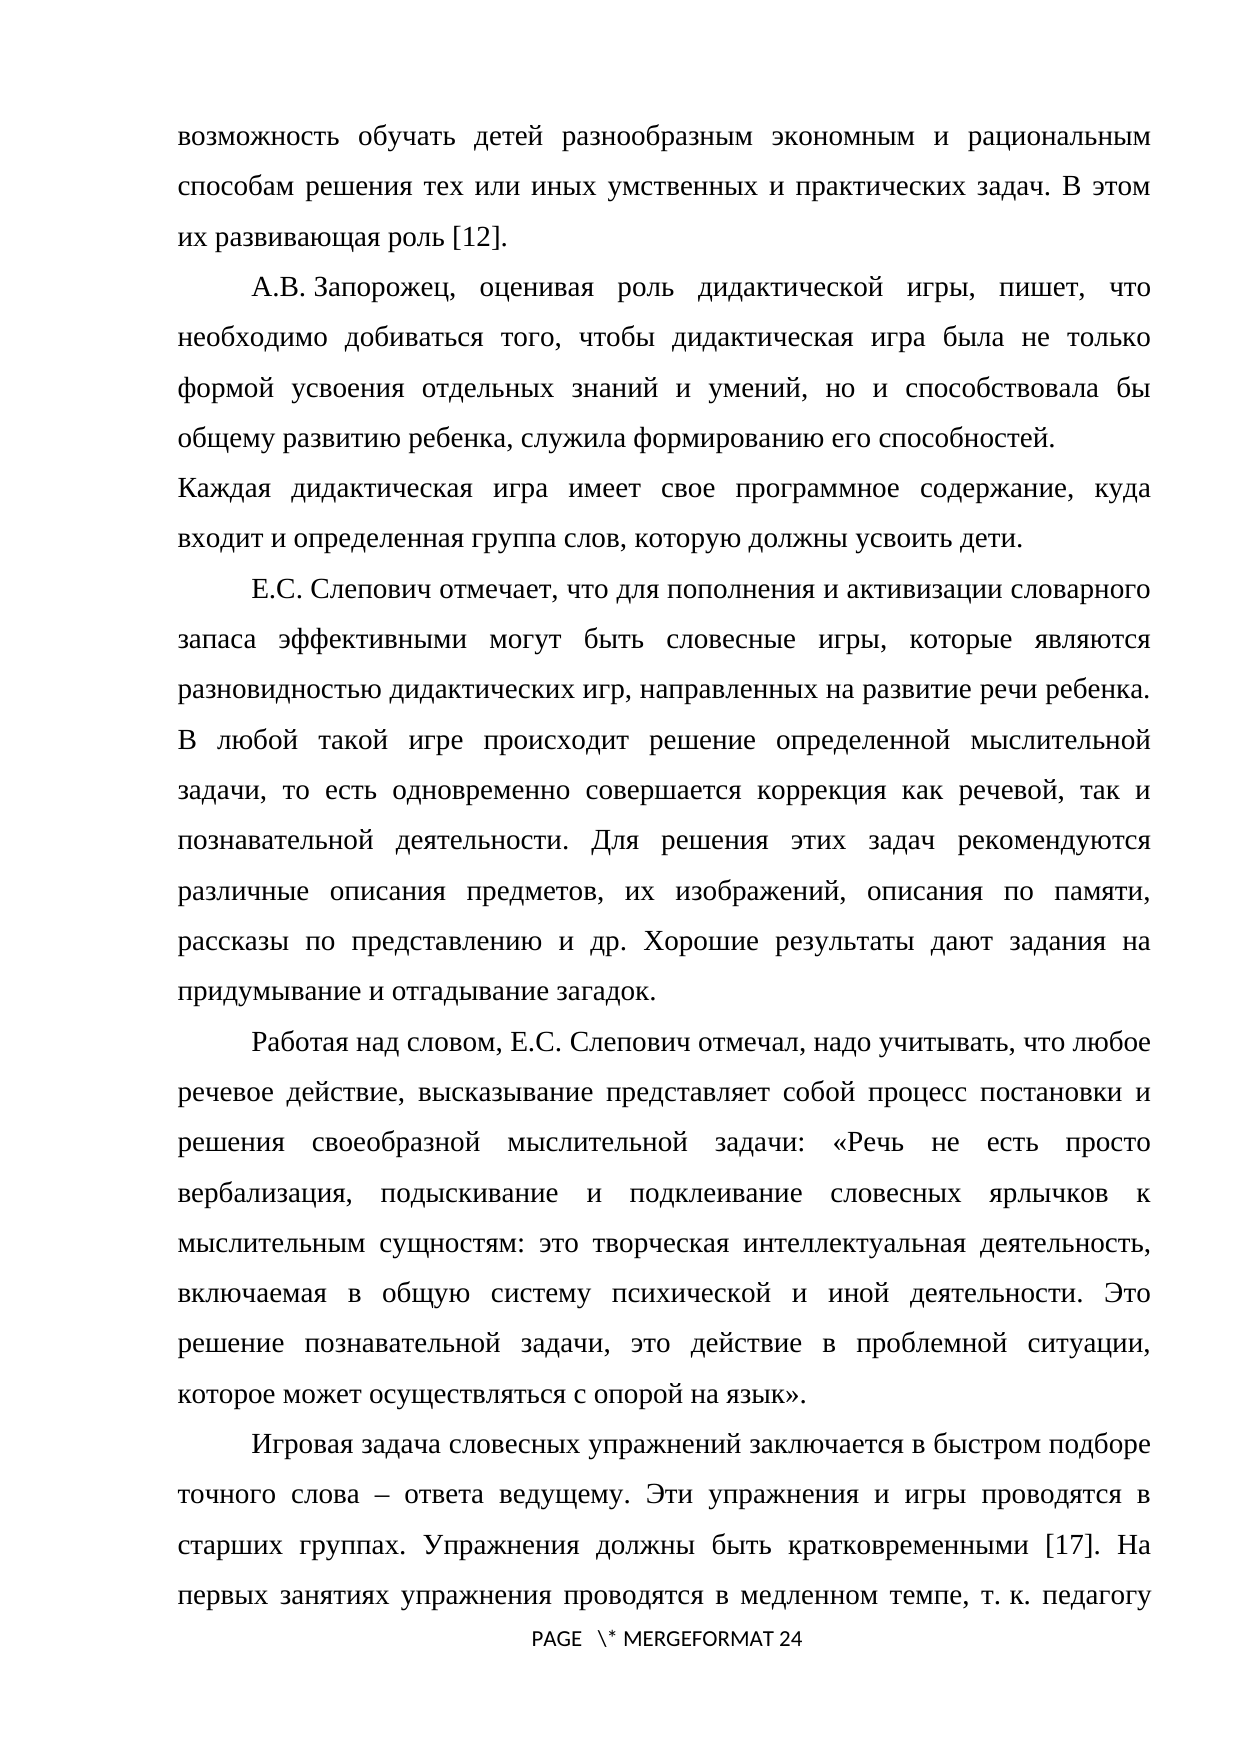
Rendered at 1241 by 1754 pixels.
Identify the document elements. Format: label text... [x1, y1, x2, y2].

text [177, 1426, 1152, 1611]
text А.В. Запорожец, оценивая роль дидактической игры, пишет, что необходимо добиваться того, чтобы дидактическая игра была не только формой усвоения отдельных знаний и умений, но и способствовала бы общему развитию ребенка, служила формированию его способностей. [177, 269, 1152, 453]
text Работая над словом, Е.С. Слепович отмечал, надо учитывать, что любое речевое действие, высказывание представляет собой процесс постановки и решения своеобразной мыслительной задачи: «Речь не есть просто вербализация, подыскивание и подклеивание словесных ярлычков к мыслительным сущностям: это творческая интеллектуальная деятельность, включаемая в общую систему психической и иной деятельности. Это решение познавательной задачи, это действие в проблемной ситуации, которое может осуществляться с опорой на язык». [177, 1024, 1152, 1409]
text Каждая дидактическая игра имеет свое программное содержание, куда входит и определенная группа слов, которую должны усвоить дети. [177, 470, 1152, 554]
text Е.С. Слепович отмечает, что для пополнения и активизации словарного запаса эффективными могут быть словесные игры, которые являются разновидностью дидактических игр, направленных на развитие речи ребенка. В любой такой игре происходит решение определенной мыслительной задачи, то есть одновременно совершается коррекция как речевой, так и познавательной деятельности. Для решения этих задач рекомендуются различные описания предметов, их изображений, описания по памяти, рассказы по представлению и др. Хорошие результаты дают задания на придумывание и отгадывание загадок. [177, 571, 1152, 1007]
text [177, 118, 1152, 252]
